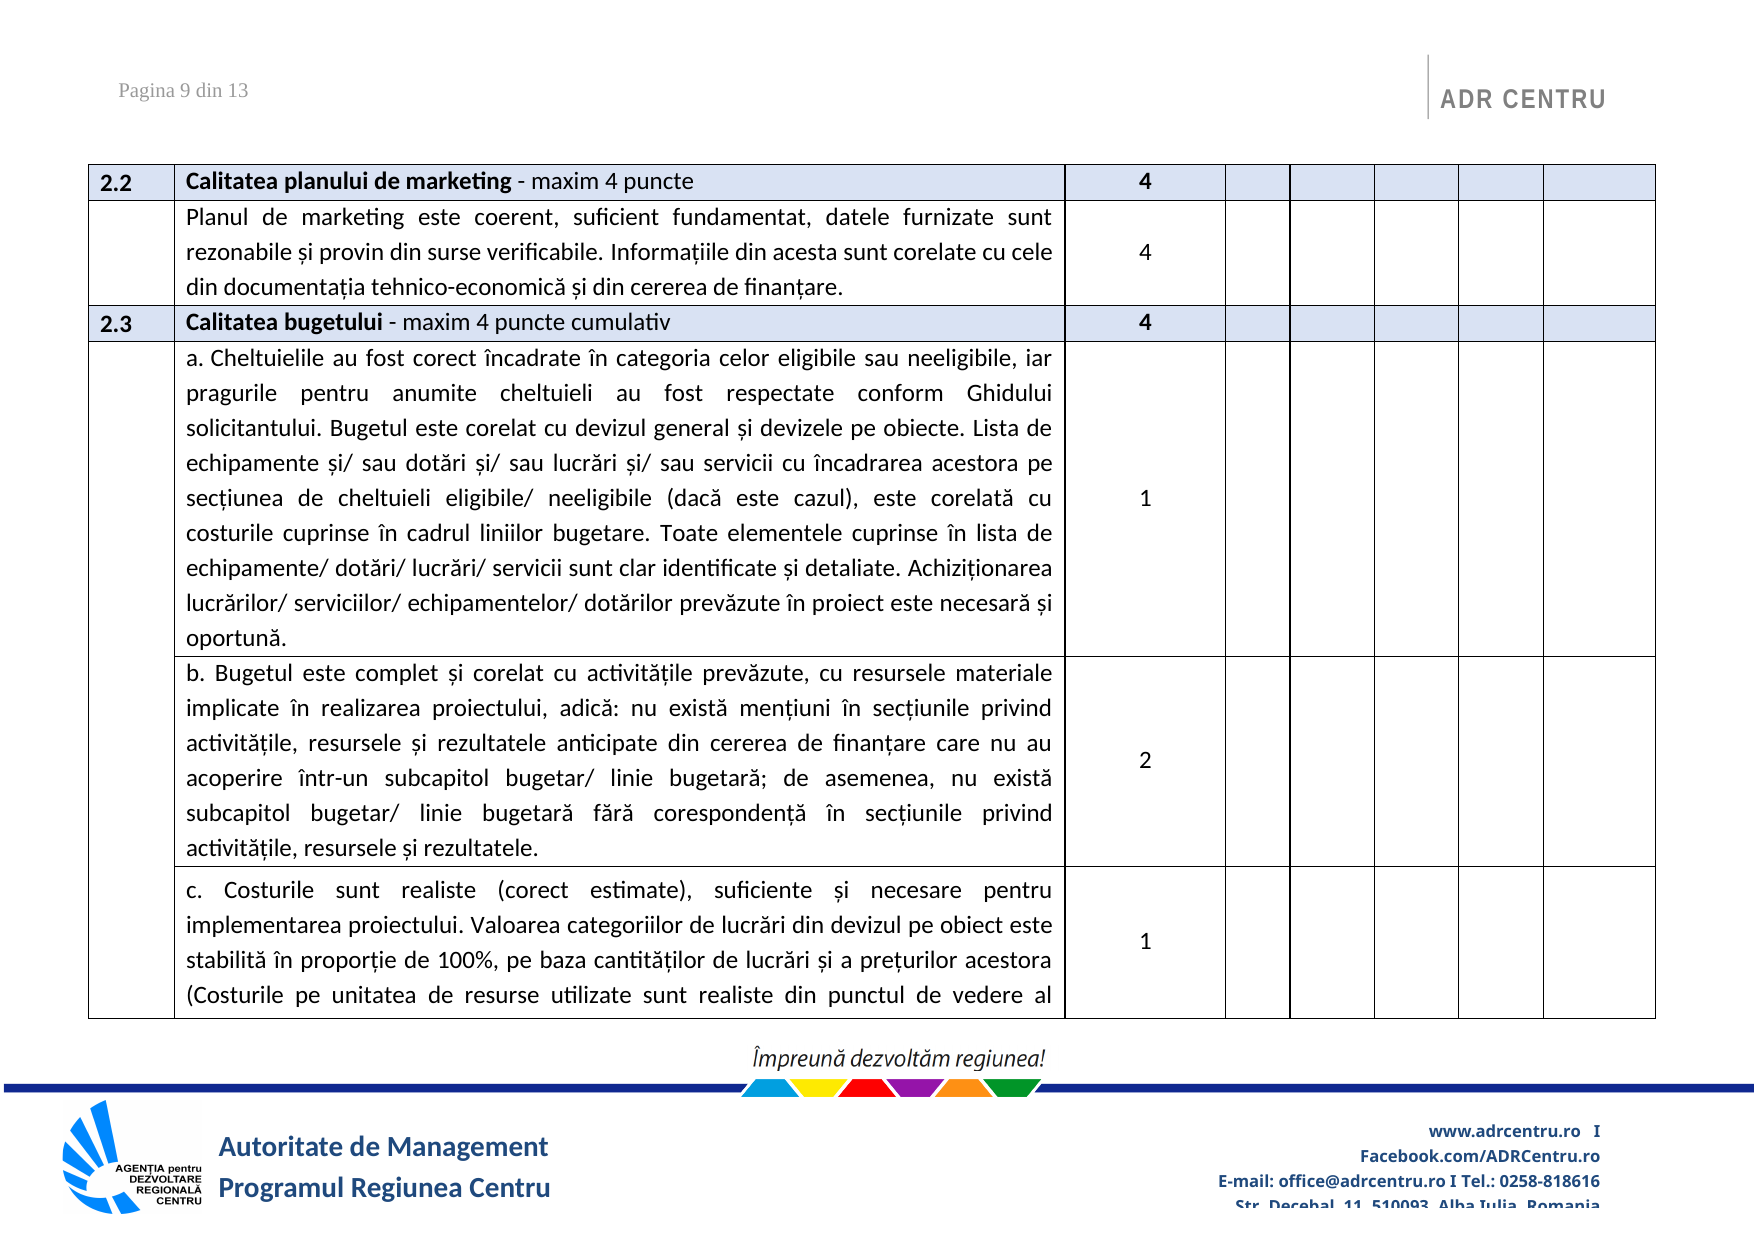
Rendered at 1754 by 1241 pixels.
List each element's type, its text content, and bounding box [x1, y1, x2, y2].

table_cell [1375, 867, 1458, 1018]
table_cell [1226, 306, 1289, 341]
table_cell [1544, 306, 1655, 341]
table_cell 2.3 [89, 306, 174, 341]
table_cell a. Cheltuielile au fost corect încadrate în categoria celor eligibile sau neeligibile, iar pragurile pentru anumite cheltuieli au fost respectate conform Ghidului solicitantului. Bugetul este corelat cu devizul general și devizele pe obiecte. Lista de echipamente și/ sau dotări și/ sau lucrări și/ sau servicii cu încadrarea acestora pe secțiunea de cheltuieli eligibile/ neeligibile (dacă este cazul), este corelată cu costurile cuprinse în cadrul liniilor bugetare. Toate elementele cuprinse în lista de echipamente/ dotări/ lucrări/ servicii sunt clar identificate și detaliate. Achiziționarea lucrărilor/ serviciilor/ echipamentelor/ dotărilor prevăzute în proiect este necesară și oportună. [175, 342, 1064, 656]
table_cell [1226, 657, 1289, 866]
table_cell [1459, 306, 1543, 341]
table_cell Calitatea planului de marketing - maxim 4 puncte [175, 165, 1064, 200]
picture [739, 1045, 1059, 1071]
table_cell [1459, 165, 1543, 200]
table_cell [1375, 306, 1458, 341]
table_cell [1291, 657, 1374, 866]
table_cell [1226, 165, 1289, 200]
picture [62, 1100, 202, 1214]
table_cell [1459, 342, 1543, 656]
table_cell Planul de marketing este coerent, suficient fundamentat, datele furnizate sunt rezonabile și provin din surse verificabile. Informațiile din acesta sunt corelate cu cele din documentația tehnico-economică și din cererea de finanțare. [175, 201, 1064, 305]
picture [786, 1079, 1754, 1097]
table_cell [1544, 165, 1655, 200]
table_cell 4 [1066, 165, 1225, 200]
table_cell 1 [1066, 342, 1225, 656]
table_cell [1226, 342, 1289, 656]
table_cell [1459, 657, 1543, 866]
table_cell [89, 342, 174, 1018]
table_cell Calitatea bugetului - maxim 4 puncte cumulativ [175, 306, 1064, 341]
table_cell 1 [1066, 867, 1225, 1018]
table_cell [1375, 657, 1458, 866]
table_cell 2 [1066, 657, 1225, 866]
table_cell [1291, 306, 1374, 341]
table_cell [1459, 867, 1543, 1018]
table_cell 4 [1066, 306, 1225, 341]
table_cell [1375, 342, 1458, 656]
table_cell b. Bugetul este complet și corelat cu activitățile prevăzute, cu resursele materiale implicate în realizarea proiectului, adică: nu există mențiuni în secțiunile privind activitățile, resursele și rezultatele anticipate din cererea de finanțare care nu au acoperire într-un subcapitol bugetar/ linie bugetară; de asemenea, nu există subcapitol bugetar/ linie bugetară fără corespondență în secțiunile privind activitățile, resursele și rezultatele. [175, 657, 1064, 866]
table_cell [1459, 201, 1543, 305]
table_cell [1544, 342, 1655, 656]
table_cell [1291, 165, 1374, 200]
table_cell [89, 201, 174, 305]
table_cell [1291, 201, 1374, 305]
table_cell 2.2 [89, 165, 174, 200]
table_cell [1544, 867, 1655, 1018]
table_cell [1291, 342, 1374, 656]
table_cell [1544, 657, 1655, 866]
picture [3, 1079, 754, 1097]
table_cell 4 [1066, 201, 1225, 305]
table_cell [1375, 201, 1458, 305]
table_cell [1375, 165, 1458, 200]
table_cell [1226, 201, 1289, 305]
table_cell [1544, 201, 1655, 305]
table_cell [1291, 867, 1374, 1018]
table_cell [1226, 867, 1289, 1018]
